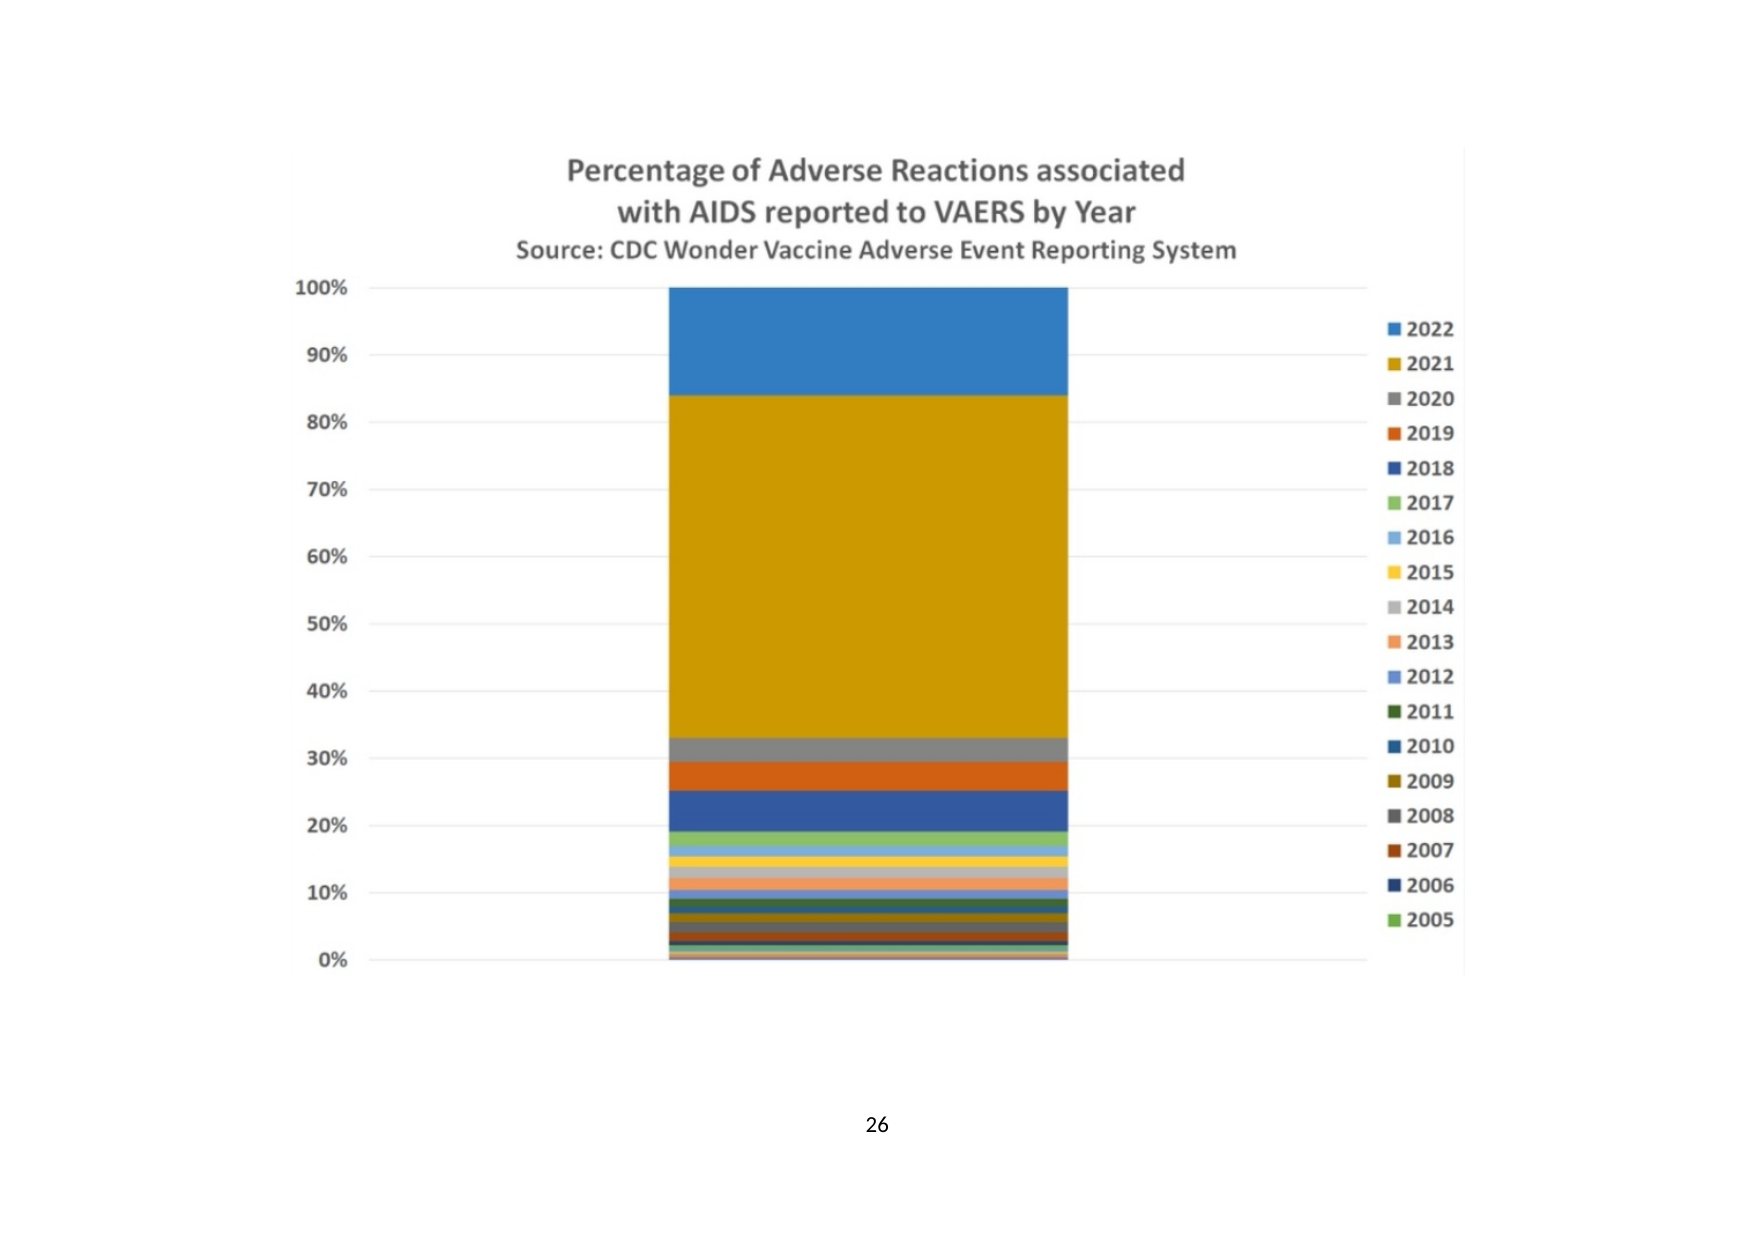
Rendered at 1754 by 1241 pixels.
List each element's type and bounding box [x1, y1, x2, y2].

picture [289, 147, 1465, 975]
